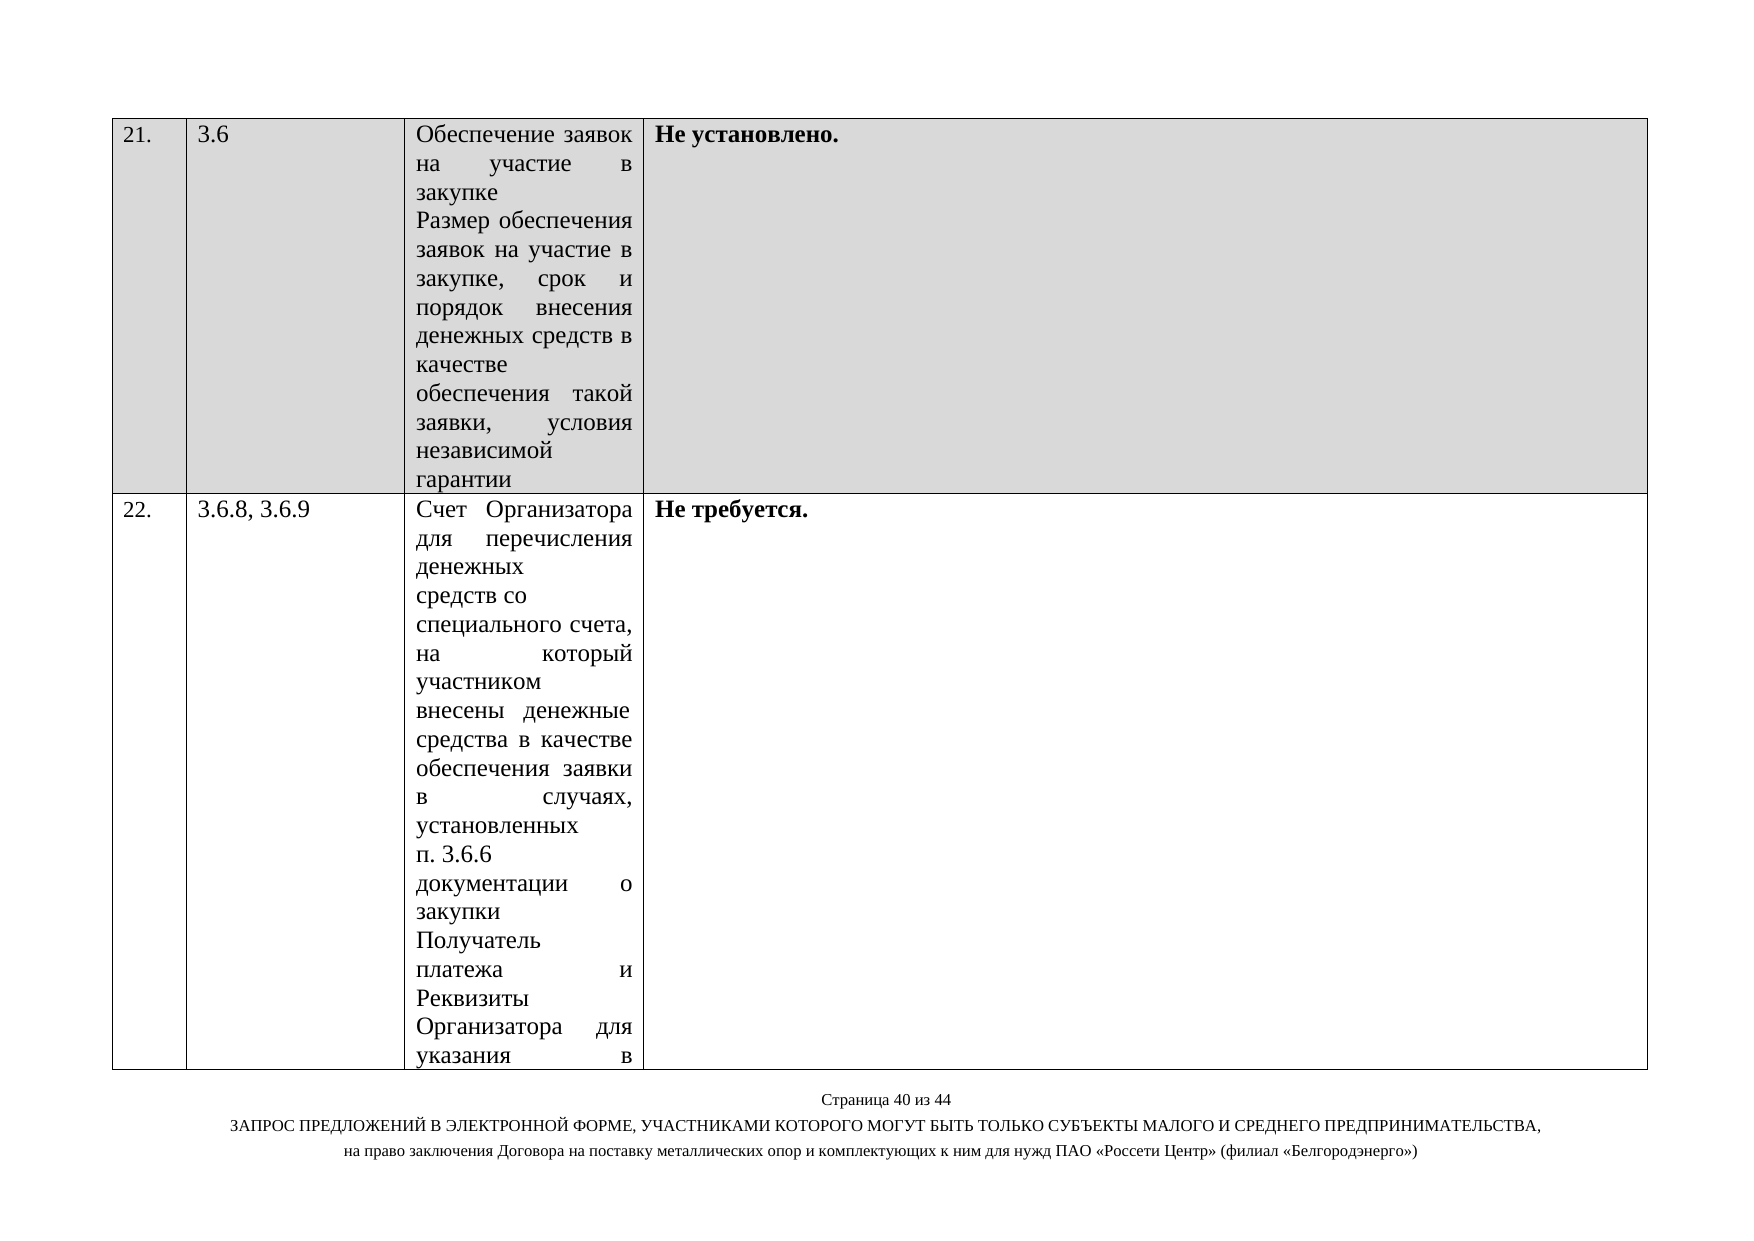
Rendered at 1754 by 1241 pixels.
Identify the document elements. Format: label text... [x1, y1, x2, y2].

table_cell [113, 119, 186, 493]
table_cell Не требуется. [644, 494, 1647, 1069]
table_cell Обеспечение заявок на участие в закупке Размер обеспечения заявок на участие в закупке, срок и порядок внесения денежных средств в качестве обеспечения такой заявки, условия независимой гарантии [405, 119, 643, 493]
table_cell 3.6 [187, 119, 404, 493]
table_cell 3.6.8, 3.6.9 [187, 494, 404, 1069]
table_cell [405, 494, 643, 1069]
table_cell [113, 494, 186, 1069]
table_cell Не установлено. [644, 119, 1647, 493]
